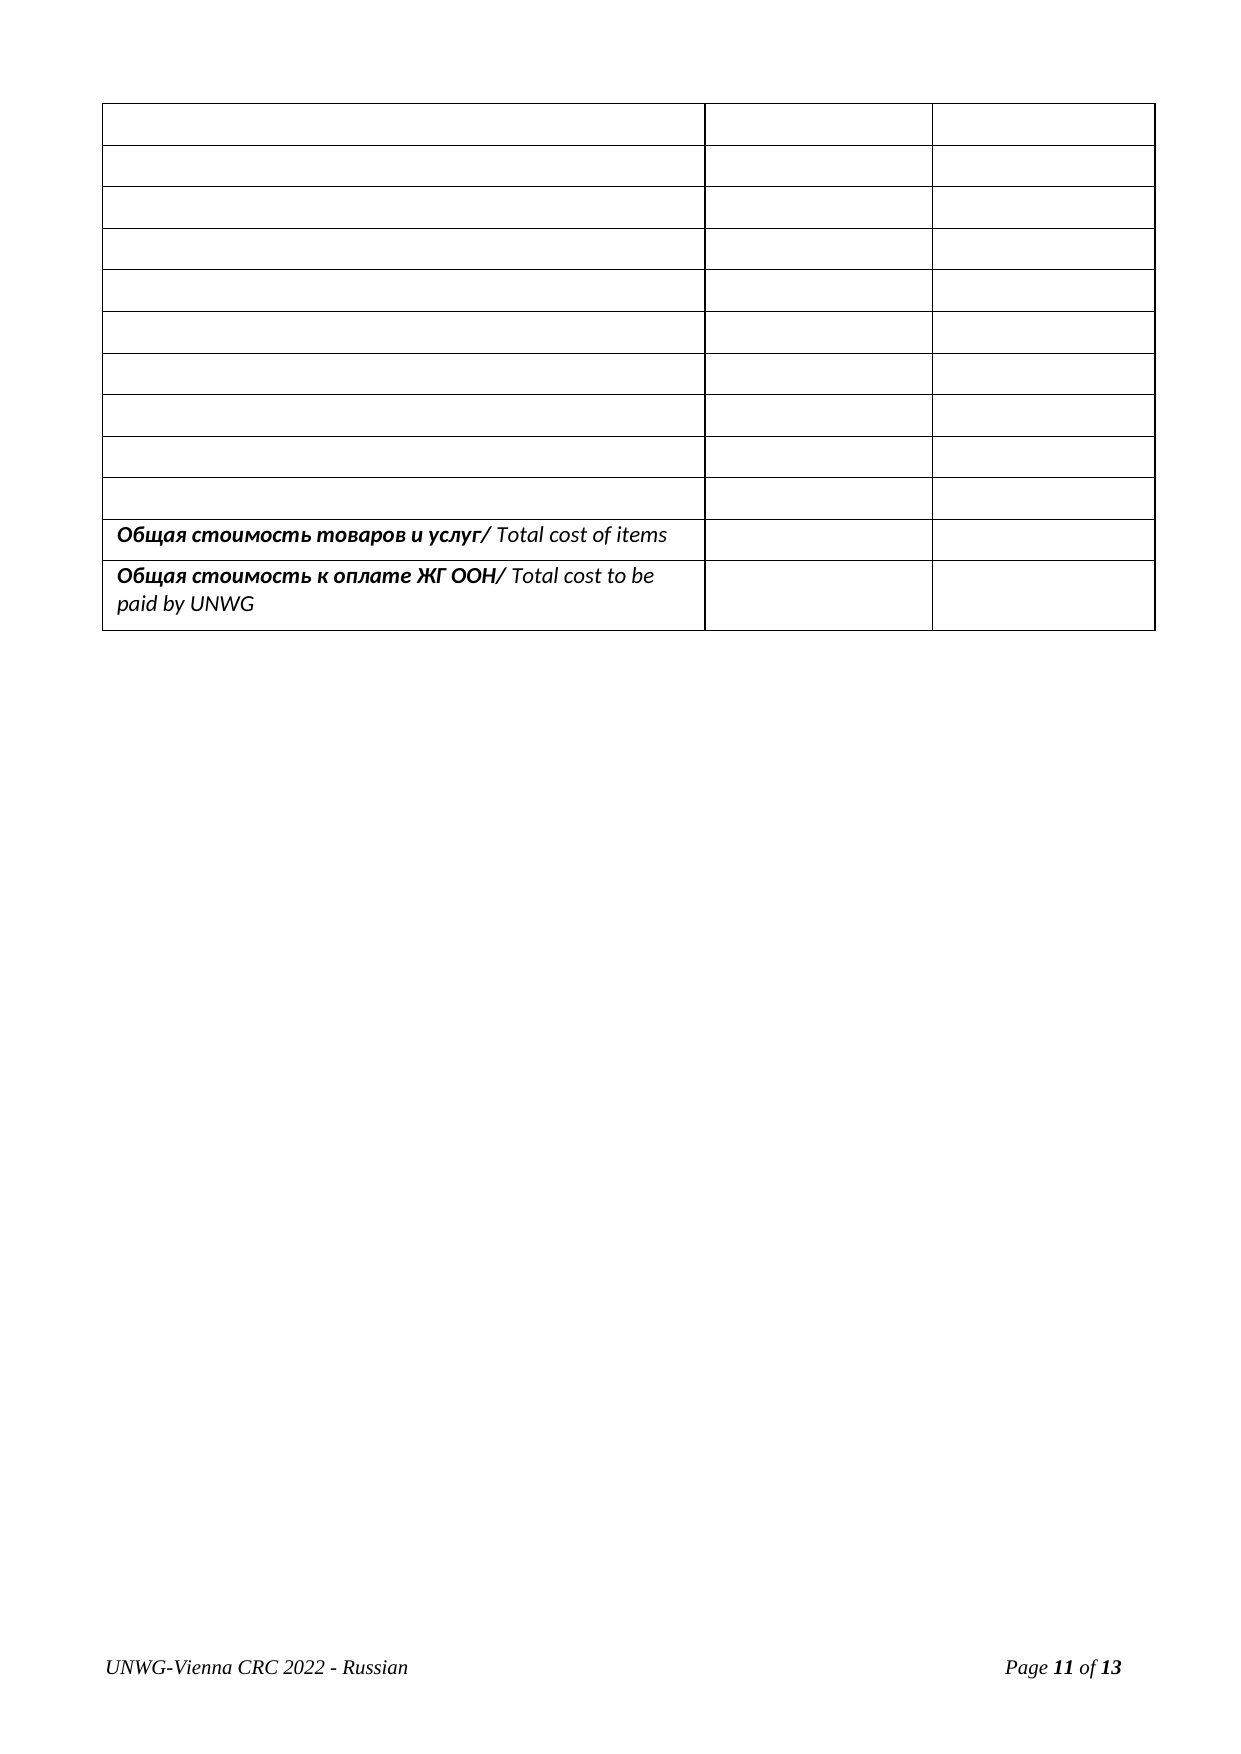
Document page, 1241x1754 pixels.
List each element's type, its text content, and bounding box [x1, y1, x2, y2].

table_cell [706, 395, 932, 436]
table_cell [933, 187, 1154, 228]
table_cell [706, 478, 932, 519]
table_cell Общая стоимость товаров и услуг/ Total cost of items [103, 520, 704, 560]
table_cell [103, 146, 704, 186]
table_cell [933, 270, 1154, 311]
table_cell [706, 270, 932, 311]
table_cell [706, 437, 932, 477]
table_cell [933, 146, 1154, 186]
table_cell [933, 561, 1154, 630]
table_cell [706, 312, 932, 352]
table_cell [103, 229, 704, 269]
table_cell [103, 104, 704, 145]
table_cell [706, 229, 932, 269]
table_cell [706, 520, 932, 560]
table_cell [706, 561, 932, 630]
table_cell Общая стоимость к оплате ЖГ ООН/ Total cost to be paid by UNWG [103, 561, 704, 630]
table_cell [103, 354, 704, 394]
table_cell [933, 312, 1154, 352]
table_cell [933, 229, 1154, 269]
table_cell [706, 146, 932, 186]
table_cell [933, 354, 1154, 394]
table_cell [933, 395, 1154, 436]
table_cell [933, 478, 1154, 519]
table_cell [103, 270, 704, 311]
table_cell [103, 187, 704, 228]
table_cell [103, 395, 704, 436]
table_cell [933, 520, 1154, 560]
table_cell [103, 437, 704, 477]
table_cell [103, 478, 704, 519]
table_cell [933, 437, 1154, 477]
table_cell [103, 312, 704, 352]
table_cell [706, 187, 932, 228]
table_cell [706, 354, 932, 394]
table_cell [706, 104, 932, 145]
table_cell [933, 104, 1154, 145]
